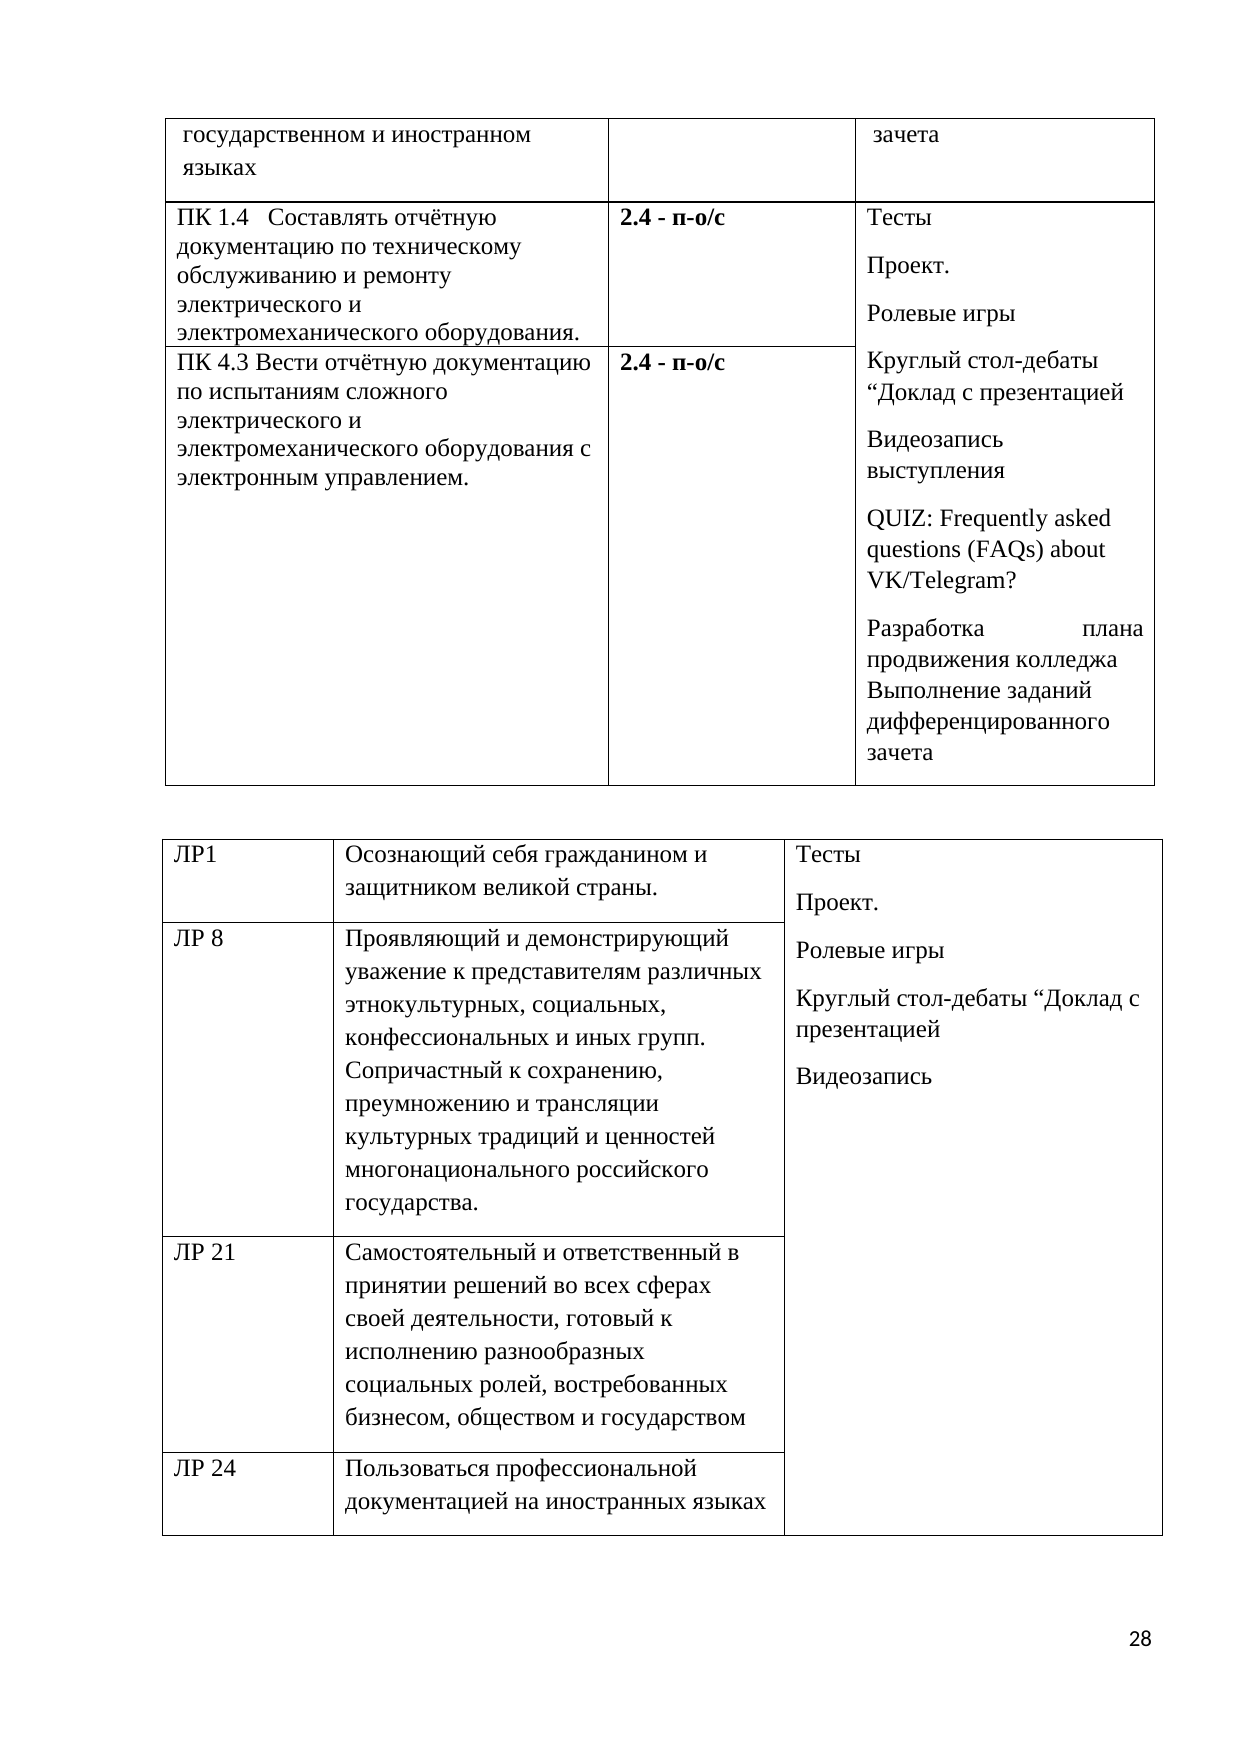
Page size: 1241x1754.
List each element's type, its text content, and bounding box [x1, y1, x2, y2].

table_cell 2.4 - п-о/с [609, 347, 855, 784]
table_cell ЛР 21 [163, 1237, 333, 1452]
table_cell ПК 1.4 Составлять отчётную документацию по техническому обслуживанию и ремонту электрического и электромеханического оборудования. [166, 203, 608, 346]
table_cell Самостоятельный и ответственный в принятии решений во всех сферах своей деятельности, готовый к исполнению разнообразных социальных ролей, востребованных бизнесом, обществом и государством [334, 1237, 784, 1452]
table_cell ЛР 8 [163, 923, 333, 1236]
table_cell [166, 119, 608, 201]
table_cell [856, 119, 1154, 201]
table_header Тесты Проект. Ролевые игры Круглый стол-дебаты “Доклад с презентацией Видеозапись [785, 840, 1162, 1535]
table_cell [609, 119, 855, 201]
table_cell 2.4 - п-о/с [609, 203, 855, 346]
table_header Осознающий себя гражданином и защитником великой страны. [334, 840, 784, 922]
table_cell ЛР 24 [163, 1453, 333, 1535]
table_cell Проявляющий и демонстрирующий уважение к представителям различных этнокультурных, социальных, конфессиональных и иных групп. Сопричастный к сохранению, преумножению и трансляции культурных традиций и ценностей многонационального российского государства. [334, 923, 784, 1236]
table_cell Пользоваться профессиональной документацией на иностранных языках [334, 1453, 784, 1535]
table_header ЛР1 [163, 840, 333, 922]
table_cell ПК 4.3 Вести отчётную документацию по испытаниям сложного электрического и электромеханического оборудования с электронным управлением. [166, 347, 608, 784]
